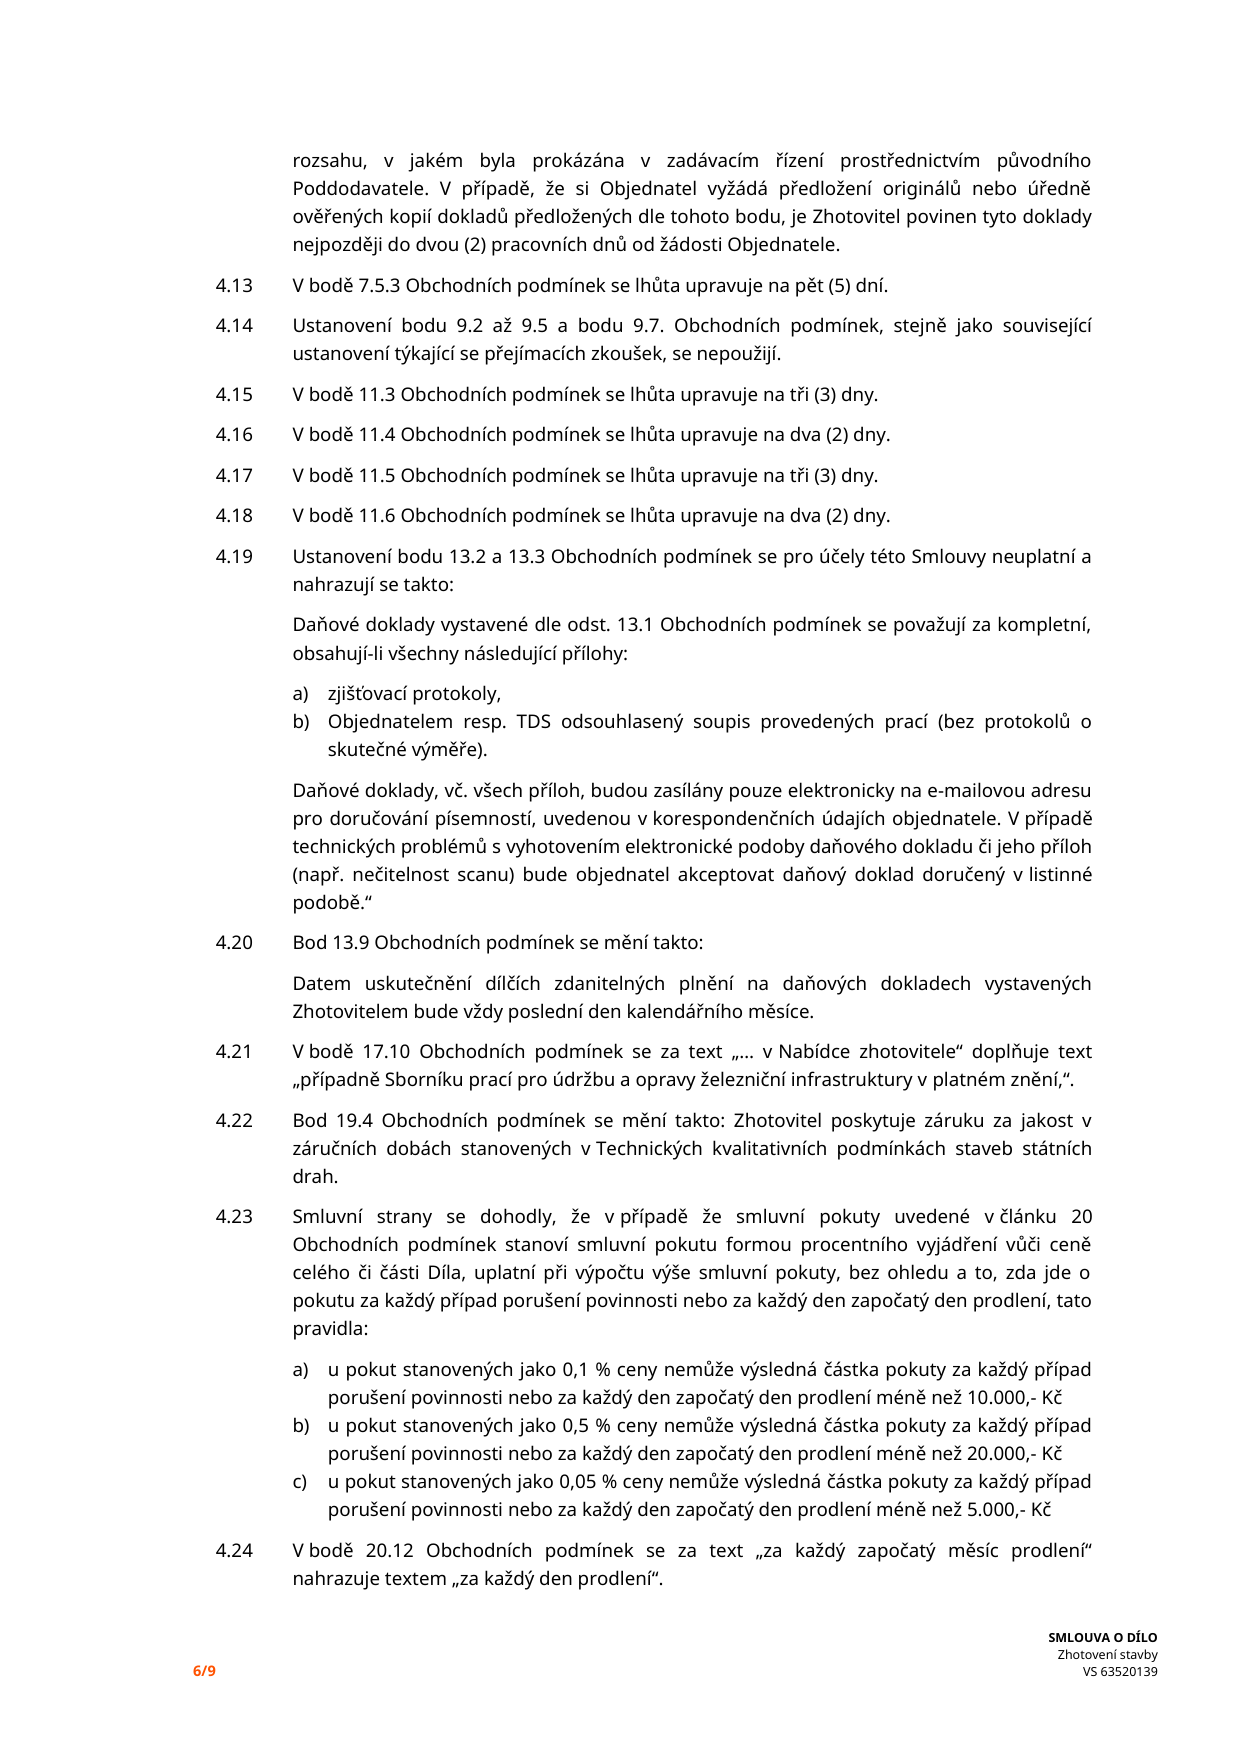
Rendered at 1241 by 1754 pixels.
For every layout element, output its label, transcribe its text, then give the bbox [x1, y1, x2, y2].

text V bodě 20.12 Obchodních podmínek se za text „za každý započatý měsíc prodlení“ nahrazuje textem „za každý den prodlení“. [216, 1537, 1093, 1590]
list Daňové doklady, vč. všech příloh, budou zasílány pouze elektronicky na e-mailovou adresu pro doručování písemností, uvedenou v korespondenčních údajích objednatele. V případě technických problémů s vyhotovením elektronické podoby daňového dokladu či jeho příloh (např. nečitelnost scanu) bude objednatel akceptovat daňový doklad doručený v listinné podobě.“ [292, 777, 1093, 914]
text Bod 19.4 Obchodních podmínek se mění takto: Zhotovitel poskytuje záruku za jakost v záručních dobách stanovených v Technických kvalitativních podmínkách staveb státních drah. [216, 1107, 1093, 1189]
list Datem uskutečnění dílčích zdanitelných plnění na daňových dokladech vystavených Zhotovitelem bude vždy poslední den kalendářního měsíce. [292, 970, 1093, 1023]
text V bodě 11.3 Obchodních podmínek se lhůta upravuje na tři (3) dny. [216, 381, 1093, 407]
text V bodě 7.5.3 Obchodních podmínek se lhůta upravuje na pět (5) dní. [216, 272, 1093, 298]
text V bodě 17.10 Obchodních podmínek se za text „… v Nabídce zhotovitele“ doplňuje text „případně Sborníku prací pro údržbu a opravy železniční infrastruktury v platném znění,“. [216, 1038, 1093, 1092]
text u pokut stanovených jako 0,05 % ceny nemůže výsledná částka pokuty za každý případ porušení povinnosti nebo za každý den započatý den prodlení méně než 5.000,- Kč [292, 1468, 1093, 1522]
list u pokut stanovených jako 0,1 % ceny nemůže výsledná částka pokuty za každý případ porušení povinnosti nebo za každý den započatý den prodlení méně než 10.000,- Kč [292, 1356, 1093, 1410]
text Smluvní strany se dohodly, že v případě že smluvní pokuty uvedené v článku 20 Obchodních podmínek stanoví smluvní pokutu formou procentního vyjádření vůči ceně celého či části Díla, uplatní při výpočtu výše smluvní pokuty, bez ohledu a to, zda jde o pokutu za každý případ porušení povinnosti nebo za každý den započatý den prodlení, tato pravidla: [216, 1204, 1093, 1341]
text u pokut stanovených jako 0,5 % ceny nemůže výsledná částka pokuty za každý případ porušení povinnosti nebo za každý den započatý den prodlení méně než 20.000,- Kč [292, 1412, 1093, 1466]
text V bodě 11.5 Obchodních podmínek se lhůta upravuje na tři (3) dny. [216, 462, 1093, 488]
text V bodě 11.4 Obchodních podmínek se lhůta upravuje na dva (2) dny. [216, 422, 1093, 447]
text Daňové doklady vystavené dle odst. 13.1 Obchodních podmínek se považují za kompletní, obsahují-li všechny následující přílohy: [292, 612, 1093, 665]
list Bod 13.9 Obchodních podmínek se mění takto: [216, 929, 1093, 955]
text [292, 147, 1093, 257]
text V bodě 11.6 Obchodních podmínek se lhůta upravuje na dva (2) dny. [216, 503, 1093, 528]
list zjišťovací protokoly, [292, 680, 1093, 706]
list Ustanovení bodu 13.2 a 13.3 Obchodních podmínek se pro účely této Smlouvy neuplatní a nahrazují se takto: [216, 543, 1093, 597]
text Ustanovení bodu 9.2 až 9.5 a bodu 9.7. Obchodních podmínek, stejně jako související ustanovení týkající se přejímacích zkoušek, se nepoužijí. [216, 313, 1093, 366]
list Objednatelem resp. TDS odsouhlasený soupis provedených prací (bez protokolů o skutečné výměře). [292, 708, 1093, 762]
